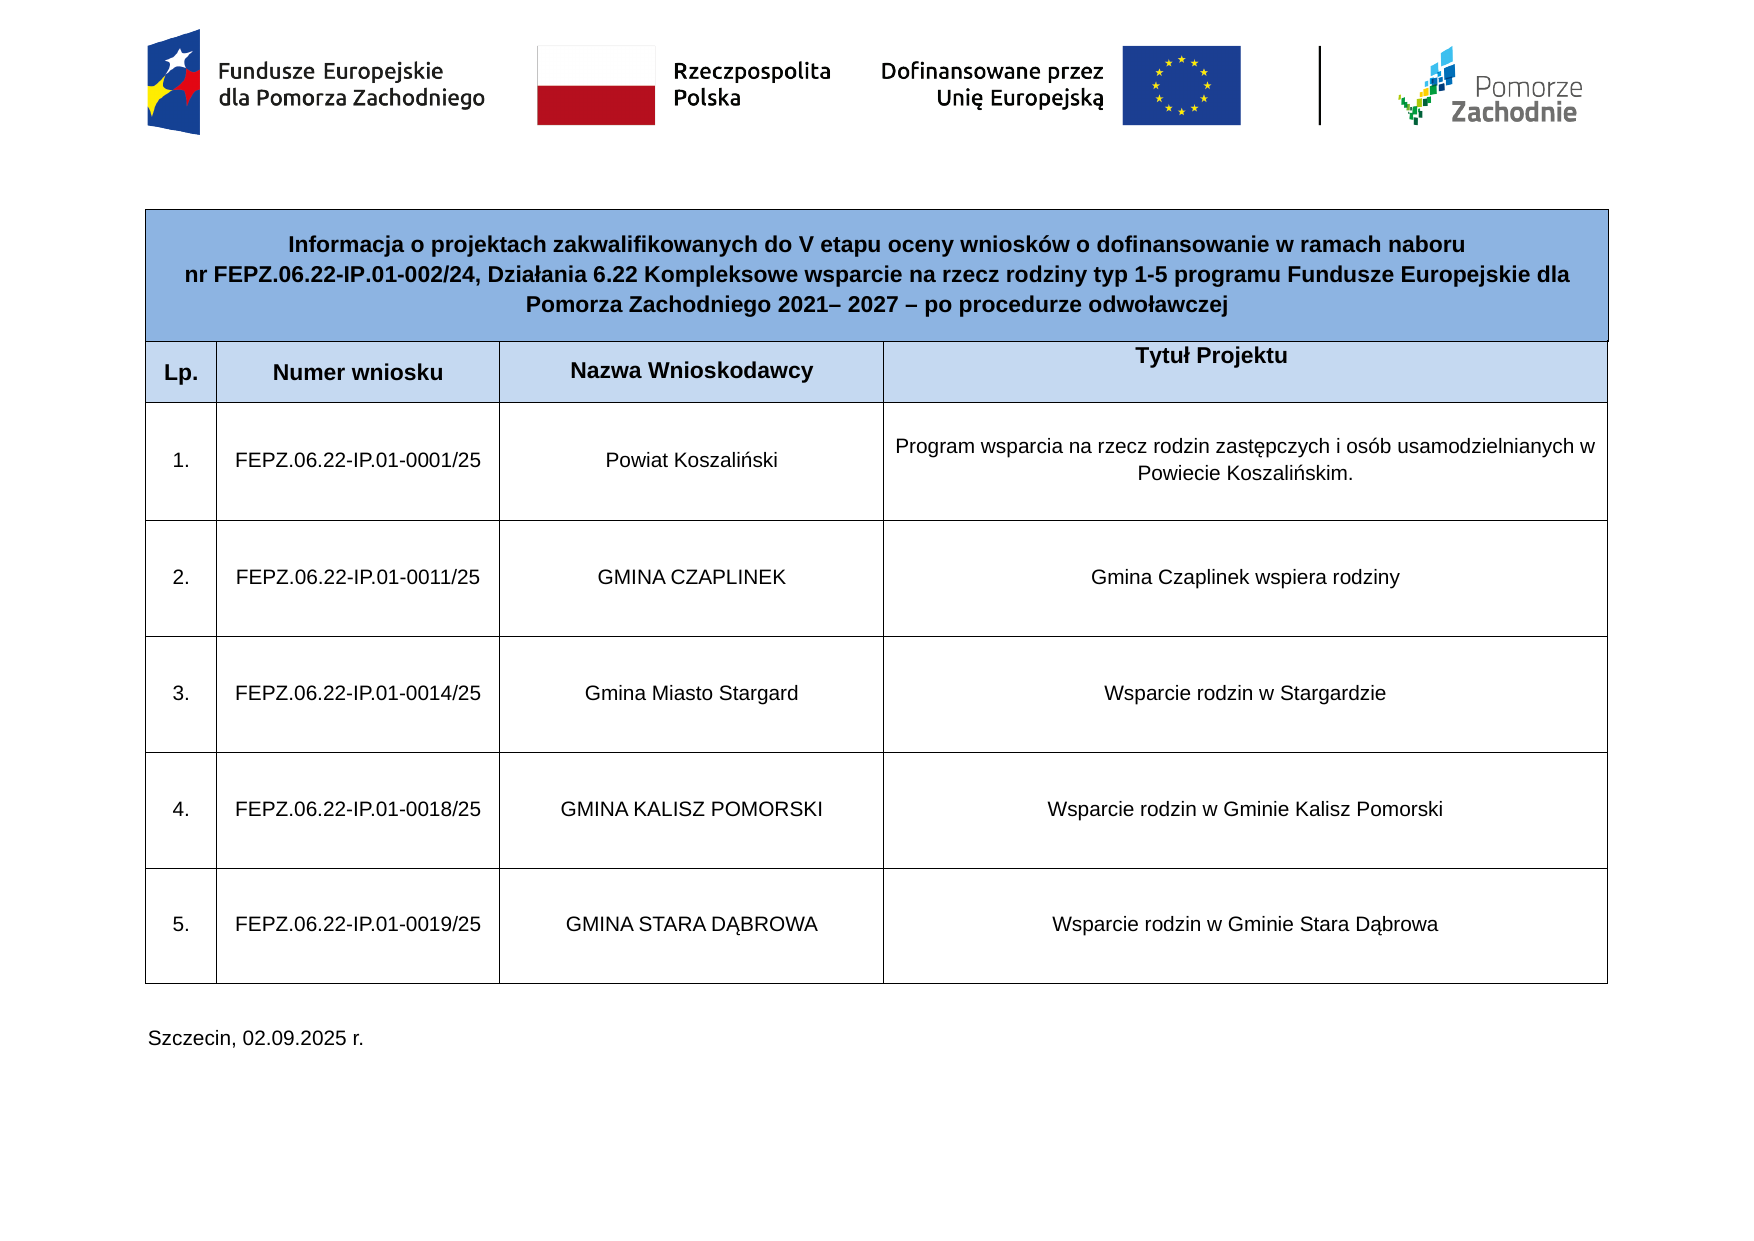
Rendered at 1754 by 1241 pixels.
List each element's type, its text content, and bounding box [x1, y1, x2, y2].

table_cell Gmina Czaplinek wspiera rodziny [884, 521, 1607, 636]
table_cell 1. [146, 403, 216, 520]
picture [147, 29, 1582, 135]
table_cell FEPZ.06.22-IP.01-0019/25 [217, 869, 499, 983]
table_cell Wsparcie rodzin w Stargardzie [884, 637, 1607, 752]
table_cell Tytuł Projektu [884, 342, 1607, 402]
table_cell GMINA CZAPLINEK [500, 521, 883, 636]
table_cell Lp. [146, 342, 216, 402]
table_cell FEPZ.06.22-IP.01-0018/25 [217, 753, 499, 867]
table_cell FEPZ.06.22-IP.01-0001/25 [217, 403, 499, 520]
table_cell 3. [146, 637, 216, 752]
text Szczecin, 02.09.2025 r. [148, 1026, 1606, 1049]
table_cell Wsparcie rodzin w Gminie Stara Dąbrowa [884, 869, 1607, 983]
table_cell GMINA KALISZ POMORSKI [500, 753, 883, 867]
table_cell Program wsparcia na rzecz rodzin zastępczych i osób usamodzielnianych w Powiecie Koszalińskim. [884, 403, 1607, 520]
table_cell Powiat Koszaliński [500, 403, 883, 520]
table_cell Gmina Miasto Stargard [500, 637, 883, 752]
table_cell Nazwa Wnioskodawcy [500, 342, 883, 402]
table_cell Numer wniosku [217, 342, 499, 402]
table_header Informacja o projektach zakwalifikowanych do V etapu oceny wniosków o dofinansowanie w ramach naboru nr FEPZ.06.22-IP.01-002/24, Działania 6.22 Kompleksowe wsparcie na rzecz rodziny typ 1-5 programu Fundusze Europejskie dla Pomorza Zachodniego 2021– 2027 – po procedurze odwoławczej [146, 210, 1608, 341]
table_cell FEPZ.06.22-IP.01-0014/25 [217, 637, 499, 752]
table_cell 2. [146, 521, 216, 636]
table_cell GMINA STARA DĄBROWA [500, 869, 883, 983]
table_cell FEPZ.06.22-IP.01-0011/25 [217, 521, 499, 636]
table_cell 4. [146, 753, 216, 867]
table_cell 5. [146, 869, 216, 983]
table_cell Wsparcie rodzin w Gminie Kalisz Pomorski [884, 753, 1607, 867]
